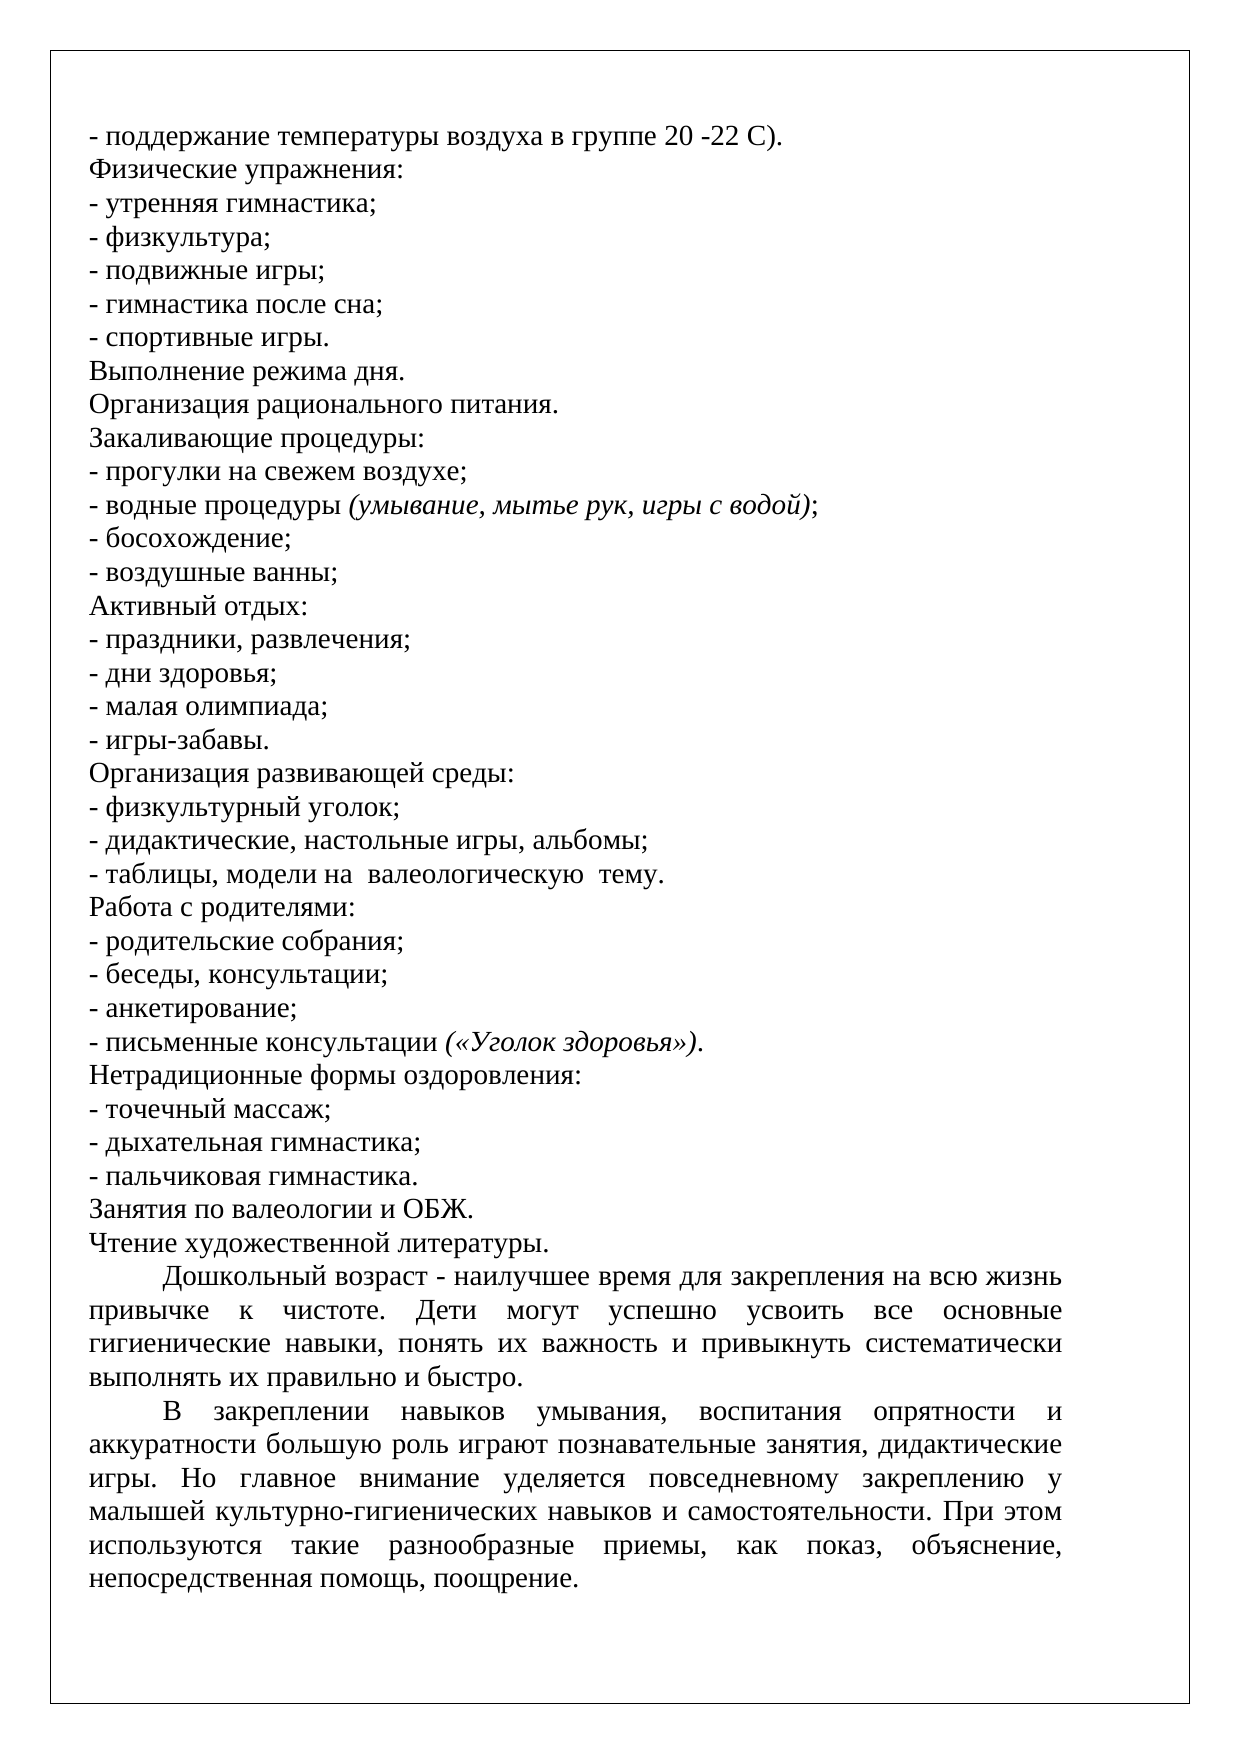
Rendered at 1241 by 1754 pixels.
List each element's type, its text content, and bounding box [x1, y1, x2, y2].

text - физкультурный уголок; [88, 789, 1063, 822]
text - дыхательная гимнастика; [88, 1124, 1063, 1158]
text Активный отдых: [88, 588, 1063, 621]
text - письменные консультации («Уголок здоровья»). [88, 1024, 1063, 1057]
text - босохождение; [88, 521, 1063, 554]
text Чтение художественной литературы. [88, 1225, 1063, 1258]
text - водные процедуры (умывание, мытье рук, игры с водой); [88, 487, 1063, 521]
text - анкетирование; [88, 990, 1063, 1024]
text - пальчиковая гимнастика. [88, 1158, 1063, 1191]
text Организация рационального питания. [88, 386, 1063, 420]
text - дни здоровья; [88, 655, 1063, 688]
text Физические упражнения: [88, 152, 1063, 185]
text - гимнастика после сна; [88, 286, 1063, 319]
text - родительские собрания; [88, 923, 1063, 957]
text - спортивные игры. [88, 319, 1063, 353]
text Работа с родителями: [88, 889, 1063, 923]
text - точечный массаж; [88, 1091, 1063, 1124]
text Выполнение режима дня. [88, 353, 1063, 386]
text Занятия по валеологии и ОБЖ. [88, 1191, 1063, 1225]
text - игры-забавы. [88, 722, 1063, 755]
text Нетрадиционные формы оздоровления: [88, 1057, 1063, 1091]
text - таблицы, модели на валеологическую тему. [88, 856, 1063, 889]
text - физкультура; [88, 219, 1063, 252]
text Организация развивающей среды: [88, 755, 1063, 789]
text - подвижные игры; [88, 252, 1063, 286]
text - поддержание температуры воздуха в группе 20 -22 С). [88, 118, 1063, 152]
text - дидактические, настольные игры, альбомы; [88, 822, 1063, 856]
text - беседы, консультации; [88, 957, 1063, 990]
text - прогулки на свежем воздухе; [88, 453, 1063, 487]
text В закреплении навыков умывания, воспитания опрятности и аккуратности большую роль играют познавательные занятия, дидактические игры. Но главное внимание уделяется повседневному закреплению у малышей культурно-гигиенических навыков и самостоятельности. При этом используются такие разнообразные приемы, как показ, объяснение, непосредственная помощь, поощрение. [88, 1393, 1063, 1594]
text - малая олимпиада; [88, 688, 1063, 722]
text - воздушные ванны; [88, 554, 1063, 588]
text Дошкольный возраст - наилучшее время для закрепления на всю жизнь привычке к чистоте. Дети могут успешно усвоить все основные гигиенические навыки, понять их важность и привыкнуть систематически выполнять их правильно и быстро. [88, 1258, 1063, 1393]
text - праздники, развлечения; [88, 621, 1063, 655]
text Закаливающие процедуры: [88, 420, 1063, 453]
text - утренняя гимнастика; [88, 185, 1063, 219]
